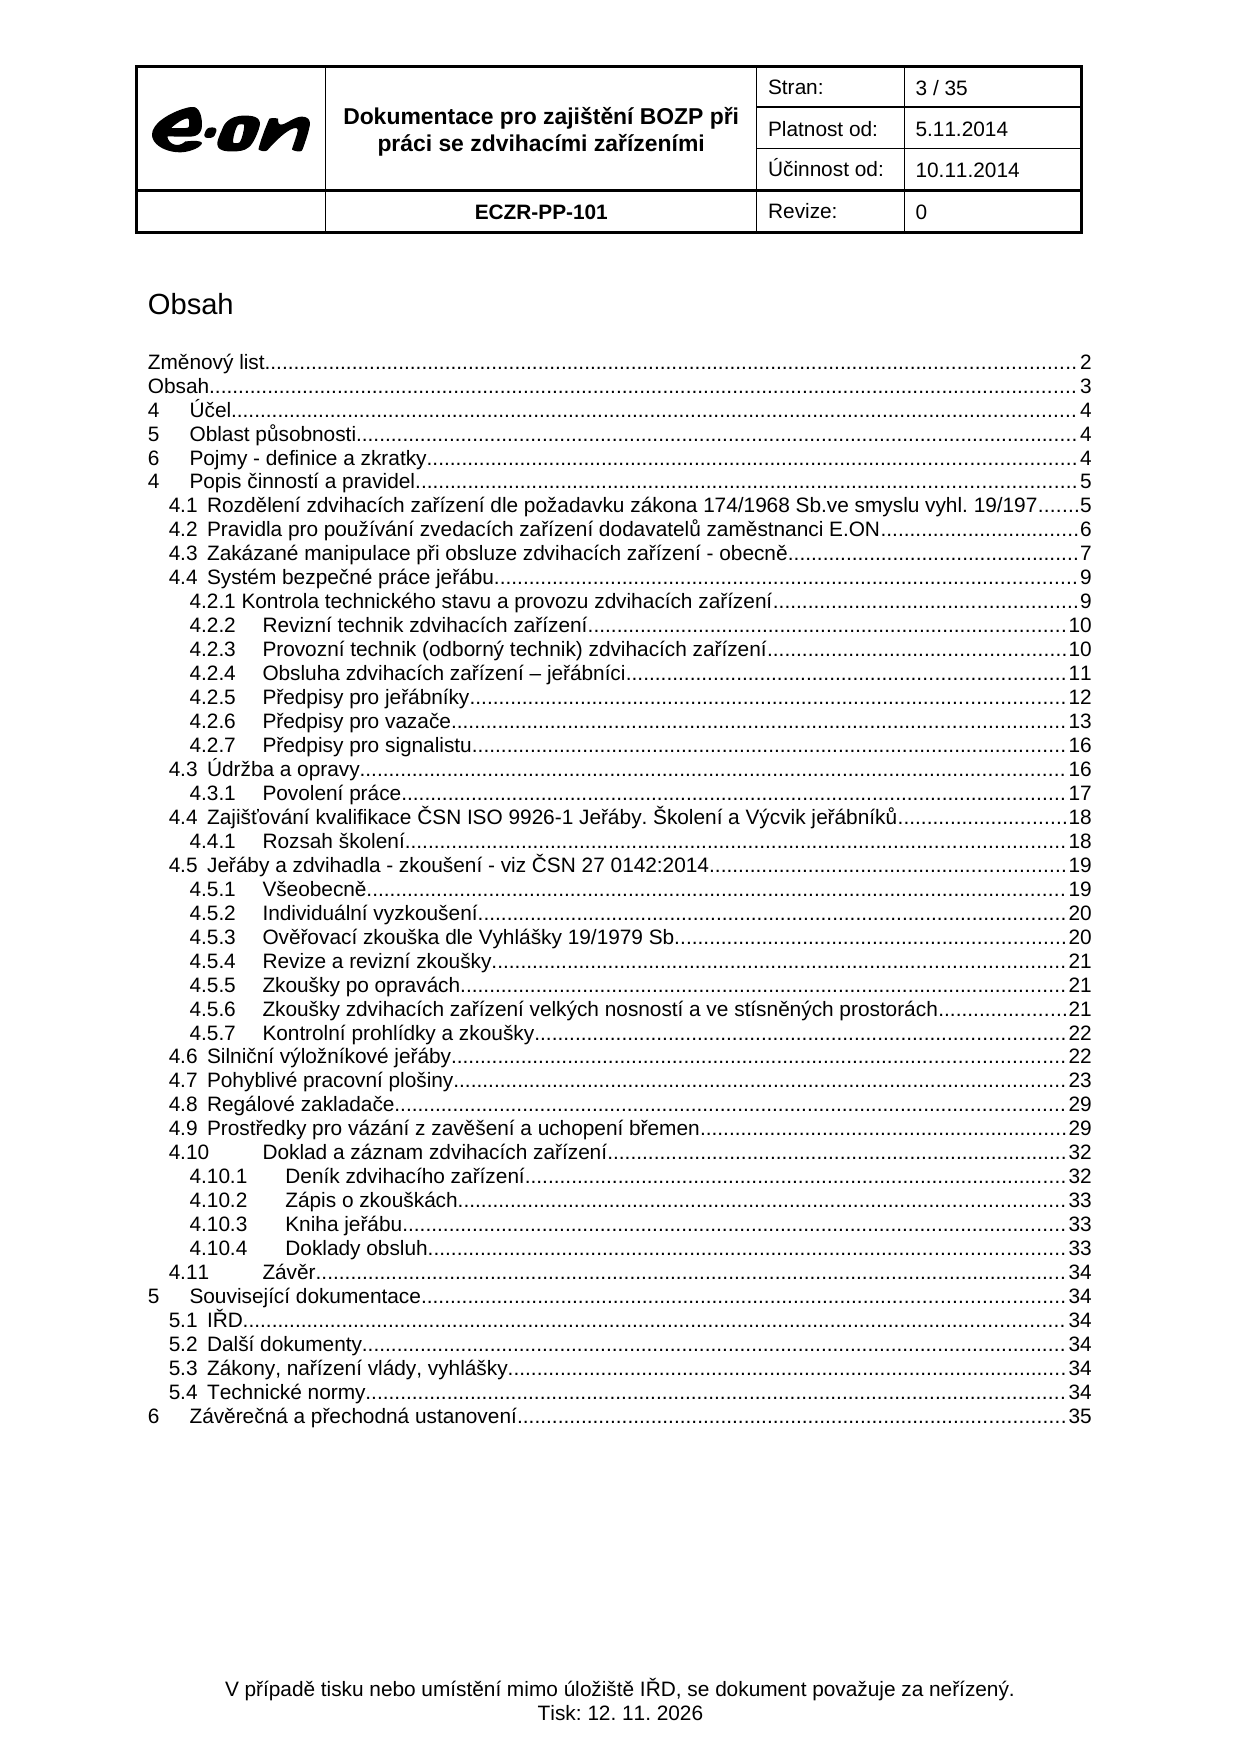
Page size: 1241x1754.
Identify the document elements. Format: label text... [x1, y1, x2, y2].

text 4.7 Pohyblivé pracovní plošiny 23 [168, 1068, 1092, 1092]
text 4.2.3 Provozní technik (odborný technik) zdvihacích zařízení 10 [189, 637, 1092, 661]
text 5.1 IŘD 34 [168, 1308, 1092, 1332]
text 4.5.7 Kontrolní prohlídky a zkoušky 22 [189, 1020, 1092, 1044]
text 4.2.6 Předpisy pro vazače 13 [189, 709, 1092, 733]
text 5 Oblast působnosti 4 [148, 421, 1092, 445]
text 4.5 Jeřáby a zdvihadla - zkoušení - viz ČSN 27 0142:2014 19 [168, 853, 1092, 877]
text 4.1 Rozdělení zdvihacích zařízení dle požadavku zákona 174/1968 Sb.ve smyslu vyhl. 19/197 5 [168, 493, 1092, 517]
text 4.8 Regálové zakladače 29 [168, 1092, 1092, 1116]
text 4 Účel 4 [148, 397, 1092, 421]
text 4.9 Prostředky pro vázání z zavěšení a uchopení břemen 29 [168, 1116, 1092, 1140]
text 4.2.2 Revizní technik zdvihacích zařízení 10 [189, 613, 1092, 637]
text 5.2 Další dokumenty 34 [168, 1332, 1092, 1356]
text 4.4 Systém bezpečné práce jeřábu 9 [168, 565, 1092, 589]
text 5 Související dokumentace 34 [148, 1284, 1092, 1308]
text Obsah 3 [148, 373, 1092, 397]
text 4.3.1 Povolení práce 17 [189, 781, 1092, 805]
text 6 Pojmy - definice a zkratky 4 [148, 445, 1092, 469]
text 4.5.4 Revize a revizní zkoušky 21 [189, 948, 1092, 972]
text Změnový list 2 [148, 349, 1092, 373]
text 4.2.1 Kontrola technického stavu a provozu zdvihacích zařízení 9 [189, 589, 1092, 613]
text 4.6 Silniční výložníkové jeřáby 22 [168, 1044, 1092, 1068]
text 4.10.4 Doklady obsluh 33 [189, 1236, 1092, 1260]
text 4.5.2 Individuální vyzkoušení 20 [189, 901, 1092, 924]
text 4.5.5 Zkoušky po opravách 21 [189, 972, 1092, 996]
text 4.2 Pravidla pro používání zvedacích zařízení dodavatelů zaměstnanci E.ON 6 [168, 517, 1092, 541]
text 4.5.3 Ověřovací zkouška dle Vyhlášky 19/1979 Sb. 20 [189, 924, 1092, 948]
text 4.10 Doklad a záznam zdvihacích zařízení 32 [168, 1140, 1092, 1164]
text 4.10.3 Kniha jeřábu 33 [189, 1212, 1092, 1236]
text 4.10.1 Deník zdvihacího zařízení 32 [189, 1164, 1092, 1188]
text 4.3 Údržba a opravy 16 [168, 757, 1092, 781]
text 4.10.2 Zápis o zkouškách 33 [189, 1188, 1092, 1212]
text 4.5.6 Zkoušky zdvihacích zařízení velkých nosností a ve stísněných prostorách 21 [189, 996, 1092, 1020]
text 4.4.1 Rozsah školení 18 [189, 829, 1092, 853]
text 4.2.7 Předpisy pro signalistu 16 [189, 733, 1092, 757]
text 6 Závěrečná a přechodná ustanovení 35 [148, 1404, 1092, 1428]
text 4.3 Zakázané manipulace při obsluze zdvihacích zařízení - obecně 7 [168, 541, 1092, 565]
text Obsah [148, 287, 1092, 320]
text 4.4 Zajišťování kvalifikace ČSN ISO 9926-1 Jeřáby. Školení a Výcvik jeřábníků 18 [168, 805, 1092, 829]
text 4.2.5 Předpisy pro jeřábníky 12 [189, 685, 1092, 709]
text 5.4 Technické normy 34 [168, 1380, 1092, 1404]
text 4.5.1 Všeobecně 19 [189, 877, 1092, 901]
text 4 Popis činností a pravidel 5 [148, 469, 1092, 493]
text 5.3 Zákony, nařízení vlády, vyhlášky 34 [168, 1356, 1092, 1380]
text 4.11 Závěr 34 [168, 1260, 1092, 1284]
text 4.2.4 Obsluha zdvihacích zařízení – jeřábníci 11 [189, 661, 1092, 685]
